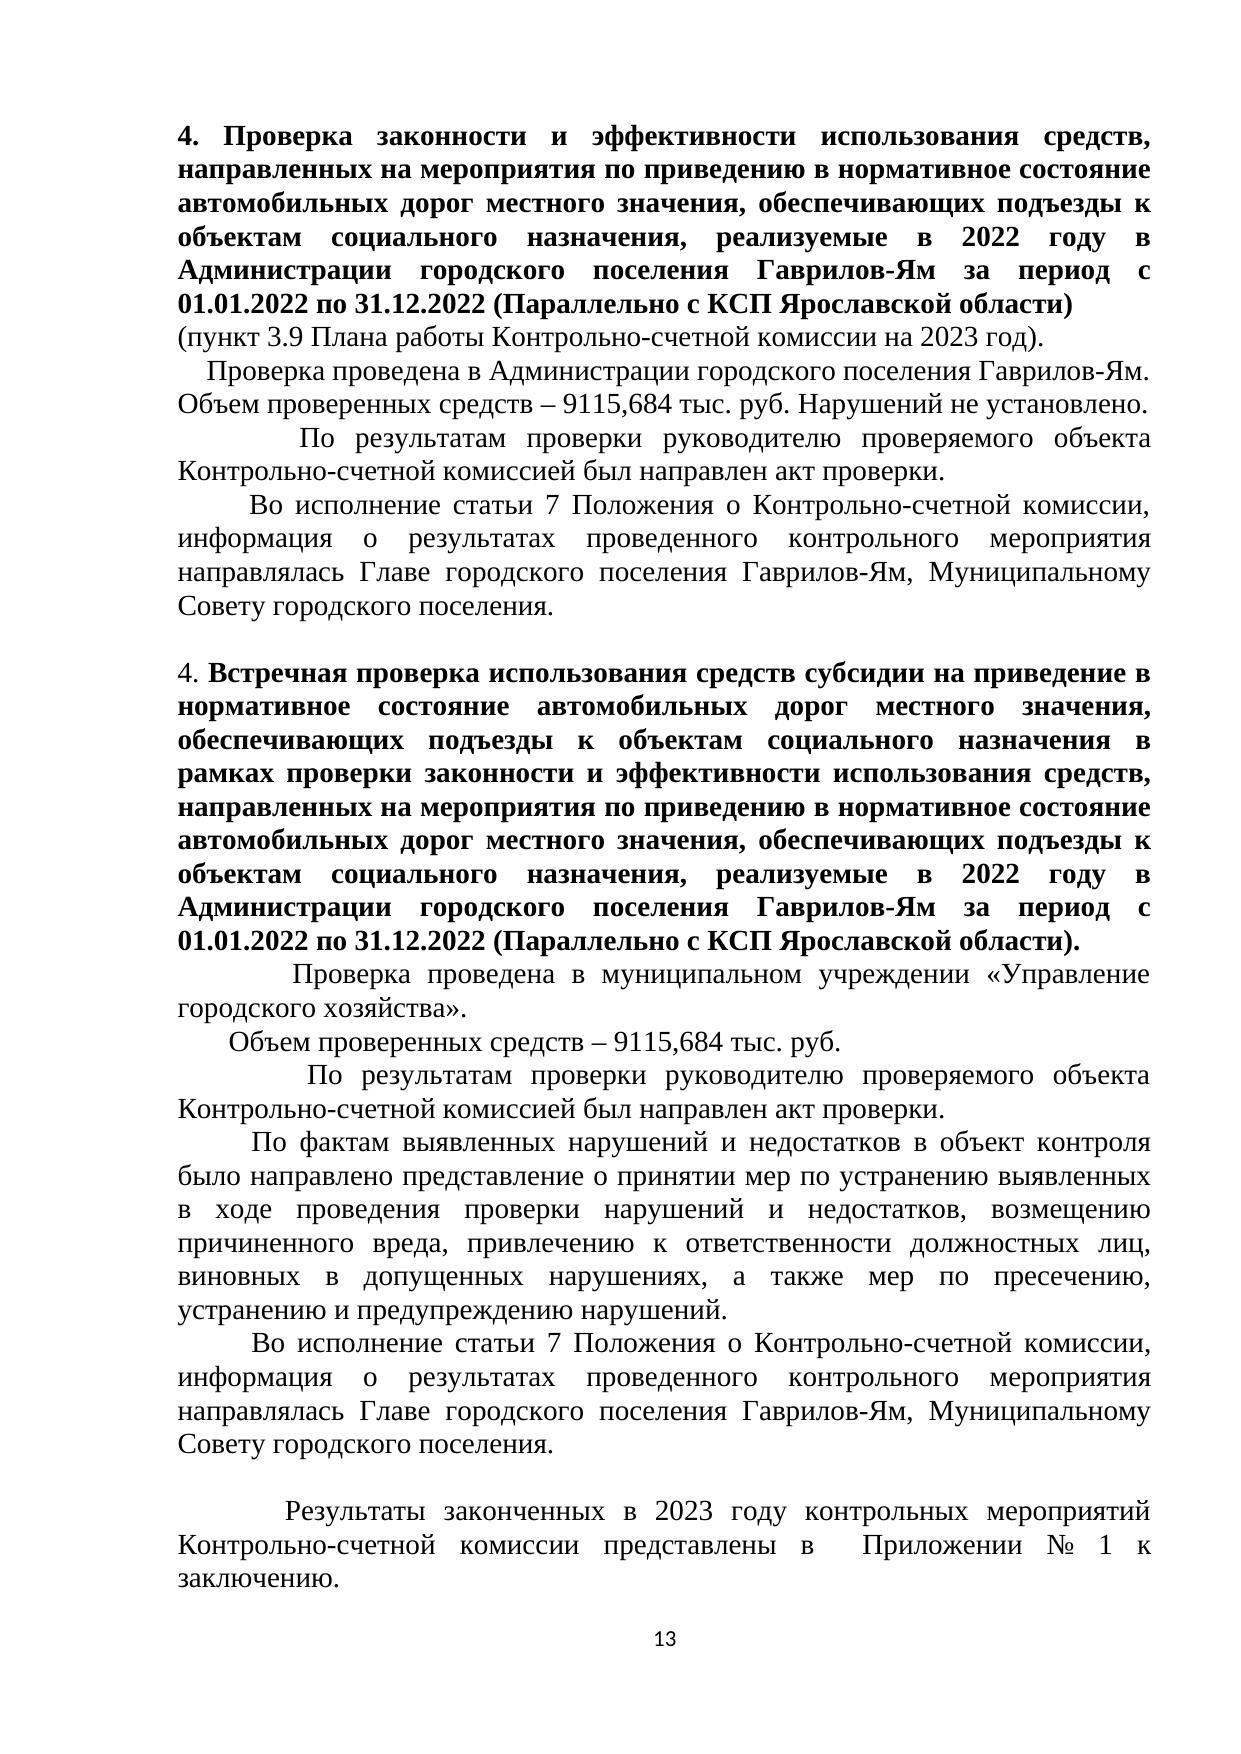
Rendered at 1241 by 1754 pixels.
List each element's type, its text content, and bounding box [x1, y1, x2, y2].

text По результатам проверки руководителю проверяемого объекта Контрольно-счетной комиссией был направлен акт проверки. [177, 420, 1152, 487]
text 4. Встречная проверка использования средств субсидии на приведение в нормативное состояние автомобильных дорог местного значения, обеспечивающих подъезды к объектам социального назначения в рамках проверки законности и эффективности использования средств, направленных на мероприятия по приведению в нормативное состояние автомобильных дорог местного значения, обеспечивающих подъезды к объектам социального назначения, реализуемые в 2022 году в Администрации городского поселения Гаврилов-Ям за период с 01.01.2022 по 31.12.2022 (Параллельно с КСП Ярославской области). [177, 655, 1152, 957]
text (пункт 3.9 Плана работы Контрольно-счетной комиссии на 2023 год). [177, 319, 1152, 353]
text 4. Проверка законности и эффективности использования средств, направленных на мероприятия по приведению в нормативное состояние автомобильных дорог местного значения, обеспечивающих подъезды к объектам социального назначения, реализуемые в 2022 году в Администрации городского поселения Гаврилов-Ям за период с 01.01.2022 по 31.12.2022 (Параллельно с КСП Ярославской области) [177, 118, 1152, 319]
text Объем проверенных средств – 9115,684 тыс. руб. Нарушений не установлено. [177, 386, 1152, 420]
text Во исполнение статьи 7 Положения о Контрольно-счетной комиссии, информация о результатах проведенного контрольного мероприятия направлялась Главе городского поселения Гаврилов-Ям, Муниципальному Совету городского поселения. [177, 1326, 1152, 1460]
text Объем проверенных средств – 9115,684 тыс. руб. [177, 1024, 1152, 1057]
text По фактам выявленных нарушений и недостатков в объект контроля было направлено представление о принятии мер по устранению выявленных в ходе проведения проверки нарушений и недостатков, возмещению причиненного вреда, привлечению к ответственности должностных лиц, виновных в допущенных нарушениях, а также мер по пресечению, устранению и предупреждению нарушений. [177, 1124, 1152, 1326]
text Проверка проведена в Администрации городского поселения Гаврилов-Ям. [177, 353, 1152, 386]
text Во исполнение статьи 7 Положения о Контрольно-счетной комиссии, информация о результатах проведенного контрольного мероприятия направлялась Главе городского поселения Гаврилов-Ям, Муниципальному Совету городского поселения. [177, 487, 1152, 621]
text По результатам проверки руководителю проверяемого объекта Контрольно-счетной комиссией был направлен акт проверки. [177, 1057, 1152, 1124]
text Проверка проведена в муниципальном учреждении «Управление городского хозяйства». [177, 957, 1152, 1024]
text Результаты законченных в 2023 году контрольных мероприятий Контрольно-счетной комиссии представлены в Приложении № 1 к заключению. [177, 1493, 1152, 1594]
